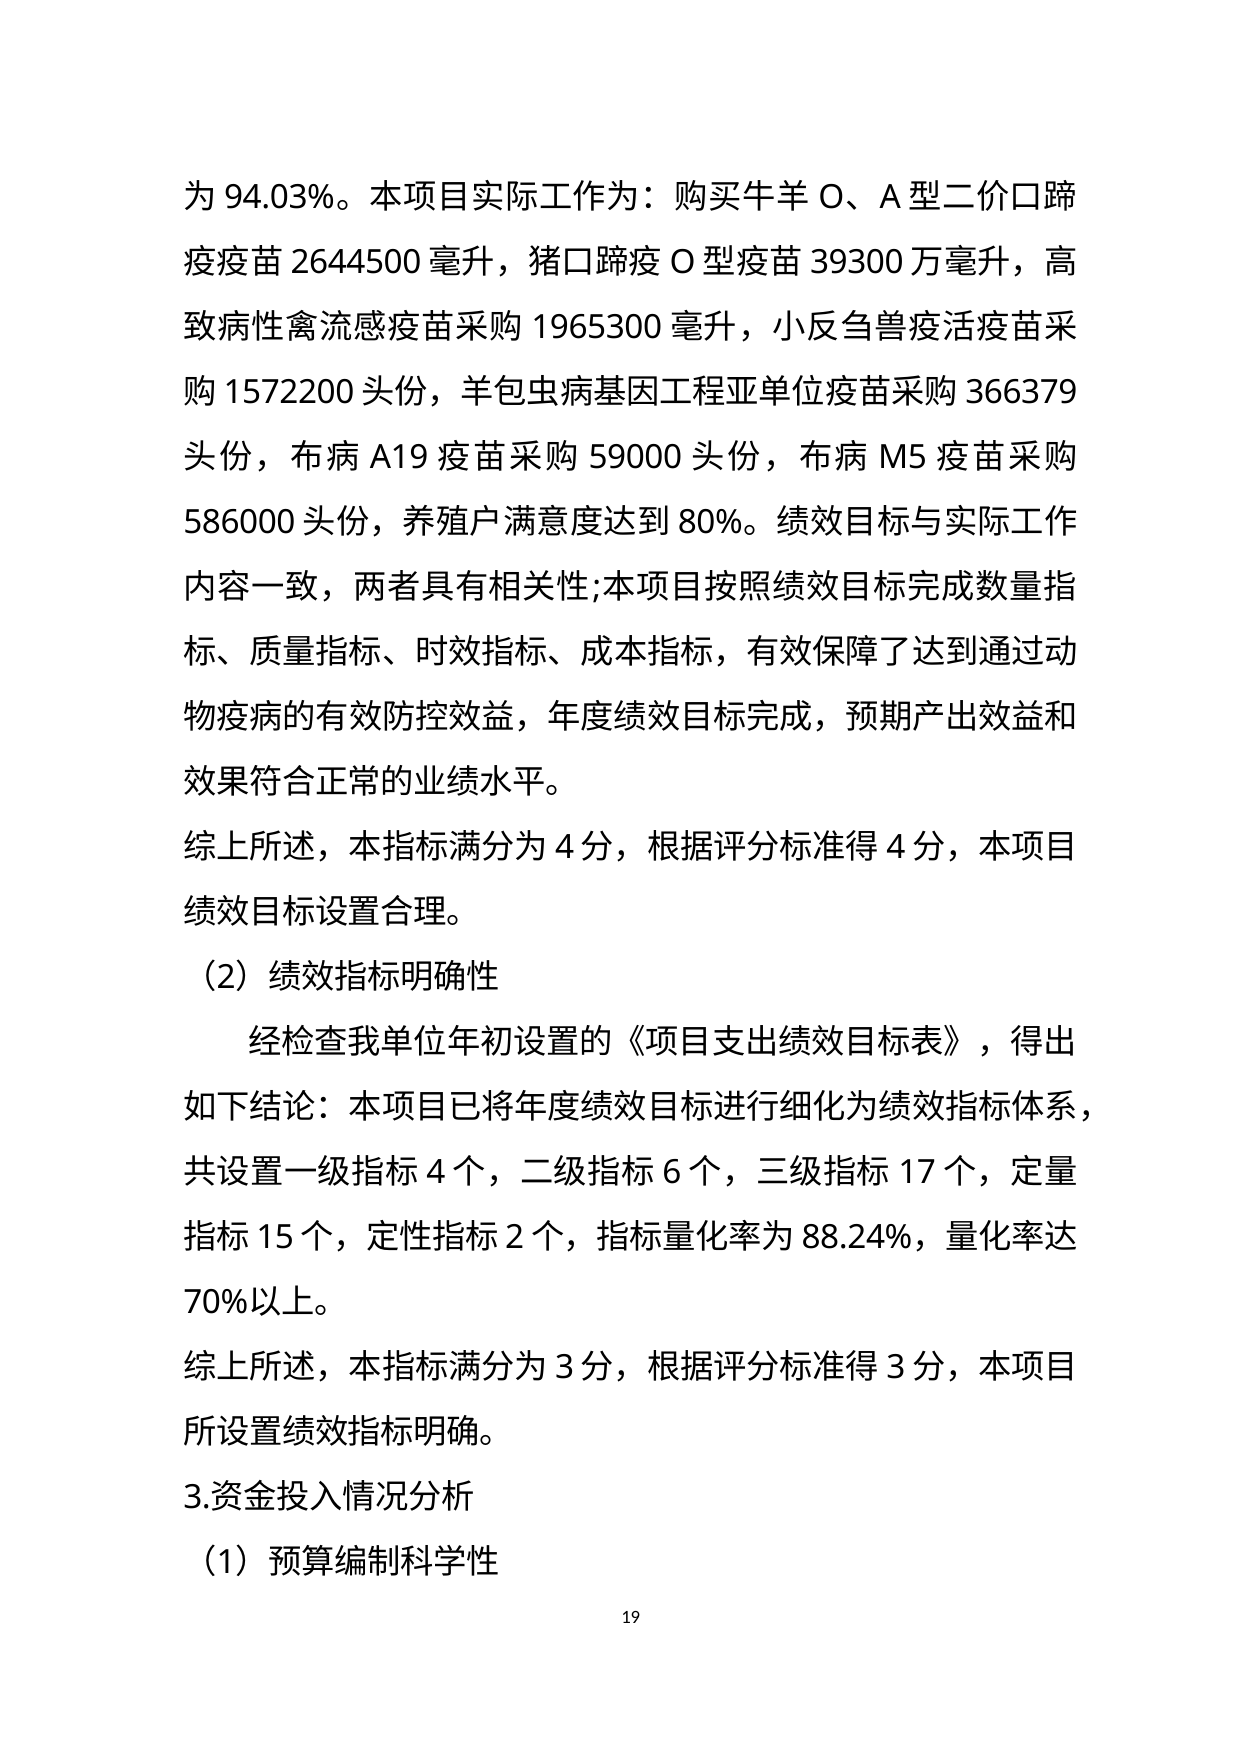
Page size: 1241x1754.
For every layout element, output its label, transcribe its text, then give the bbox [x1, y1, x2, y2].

list 经检查我单位年初设置的《项目支出绩效目标表》，得出如下结论：本项目已将年度绩效目标进行细化为绩效指标体系，共设置一级指标4个，二级指标6个，三级指标17个，定量指标15个，定性指标2个，指标量化率为88.24%，量化率达70%以上。 综上所述，本指标满分为3分，根据评分标准得3分，本项目所设置绩效指标明确。 3.资金投入情况分析 （1）预算编制科学性 [183, 1007, 1078, 1592]
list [183, 162, 1078, 1007]
